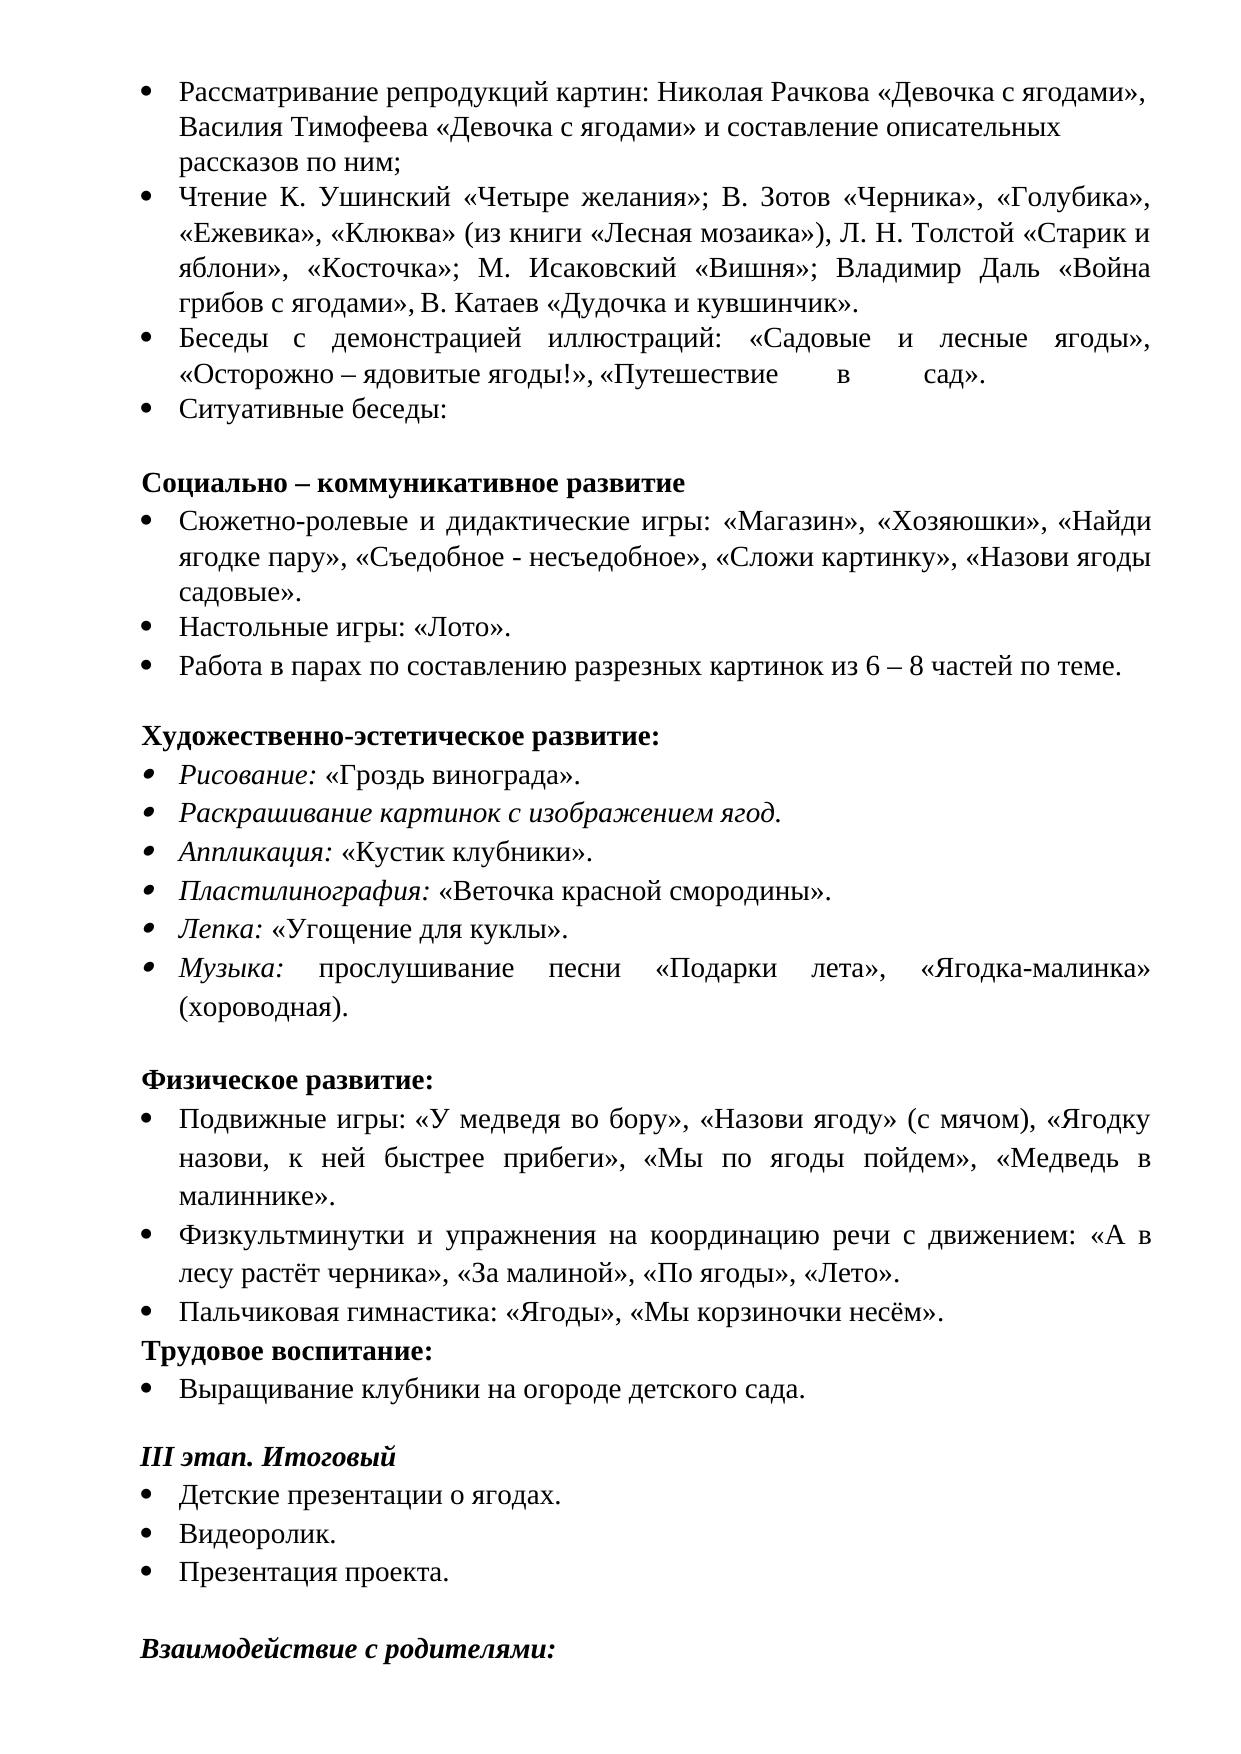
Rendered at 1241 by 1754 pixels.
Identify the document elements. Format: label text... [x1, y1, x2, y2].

list Физкультминутки и упражнения на координацию речи с движением: «А в лесу растёт черника», «За малиной», «По ягоды», «Лето». [141, 1217, 1152, 1289]
list Лепка: «Угощение для куклы». [141, 911, 1152, 945]
text Художественно-эстетическое развитие: [141, 718, 1152, 752]
list Ситуативные беседы: [141, 391, 1152, 425]
list Аппликация: «Кустик клубники». [141, 834, 1152, 868]
list Рисование: «Гроздь винограда». [141, 757, 1152, 791]
text III этап. Итоговый [103, 1439, 1152, 1472]
list Пластилинография: «Веточка красной смородины». [141, 873, 1152, 906]
list Рассматривание репродукций картин: Николая Рачкова «Девочка с ягодами», Василия Тимофеева «Девочка с ягодами» и составление описательных рассказов по ним; [141, 74, 1152, 178]
list Настольные игры: «Лото». [141, 609, 1152, 643]
text Физическое развитие: [141, 1062, 1152, 1096]
list Чтение К. Ушинский «Четыре желания»; В. Зотов «Черника», «Голубика», «Ежевика», «Клюква» (из книги «Лесная мозаика»), Л. Н. Толстой «Старик и яблони», «Косточка»; М. Исаковский «Вишня»; Владимир Даль «Война грибов с ягодами», В. Катаев «Дудочка и кувшинчик». [141, 179, 1152, 319]
list Музыка: прослушивание песни «Подарки лета», «Ягодка-малинка» (хороводная). [141, 950, 1152, 1022]
list Видеоролик. [141, 1516, 1152, 1549]
list Раскрашивание картинок с изображением ягод. [141, 796, 1152, 829]
list Работа в парах по составлению разрезных картинок из 6 – 8 частей по теме. [141, 648, 1152, 681]
list Презентация проекта. [141, 1554, 1152, 1588]
list Детские презентации о ягодах. [141, 1477, 1152, 1511]
list Выращивание клубники на огороде детского сада. [141, 1371, 1152, 1405]
text Взаимодействие с родителями: [103, 1632, 1152, 1665]
list Пальчиковая гимнастика: «Ягоды», «Мы корзиночки несём». [141, 1294, 1152, 1328]
list Подвижные игры: «У медведя во бору», «Назови ягоду» (с мячом), «Ягодку назови, к ней быстрее прибеги», «Мы по ягоды пойдем», «Медведь в малиннике». [141, 1101, 1152, 1212]
text Трудовое воспитание: [141, 1333, 1152, 1366]
list Беседы с демонстрацией иллюстраций: «Садовые и лесные ягоды», «Осторожно – ядовитые ягоды!», «Путешествие в сад». [141, 321, 1152, 389]
text Социально – коммуникативное развитие [141, 465, 1152, 498]
list Сюжетно-ролевые и дидактические игры: «Магазин», «Хозяюшки», «Найди ягодке пару», «Съедобное - несъедобное», «Сложи картинку», «Назови ягоды садовые». [141, 503, 1152, 607]
